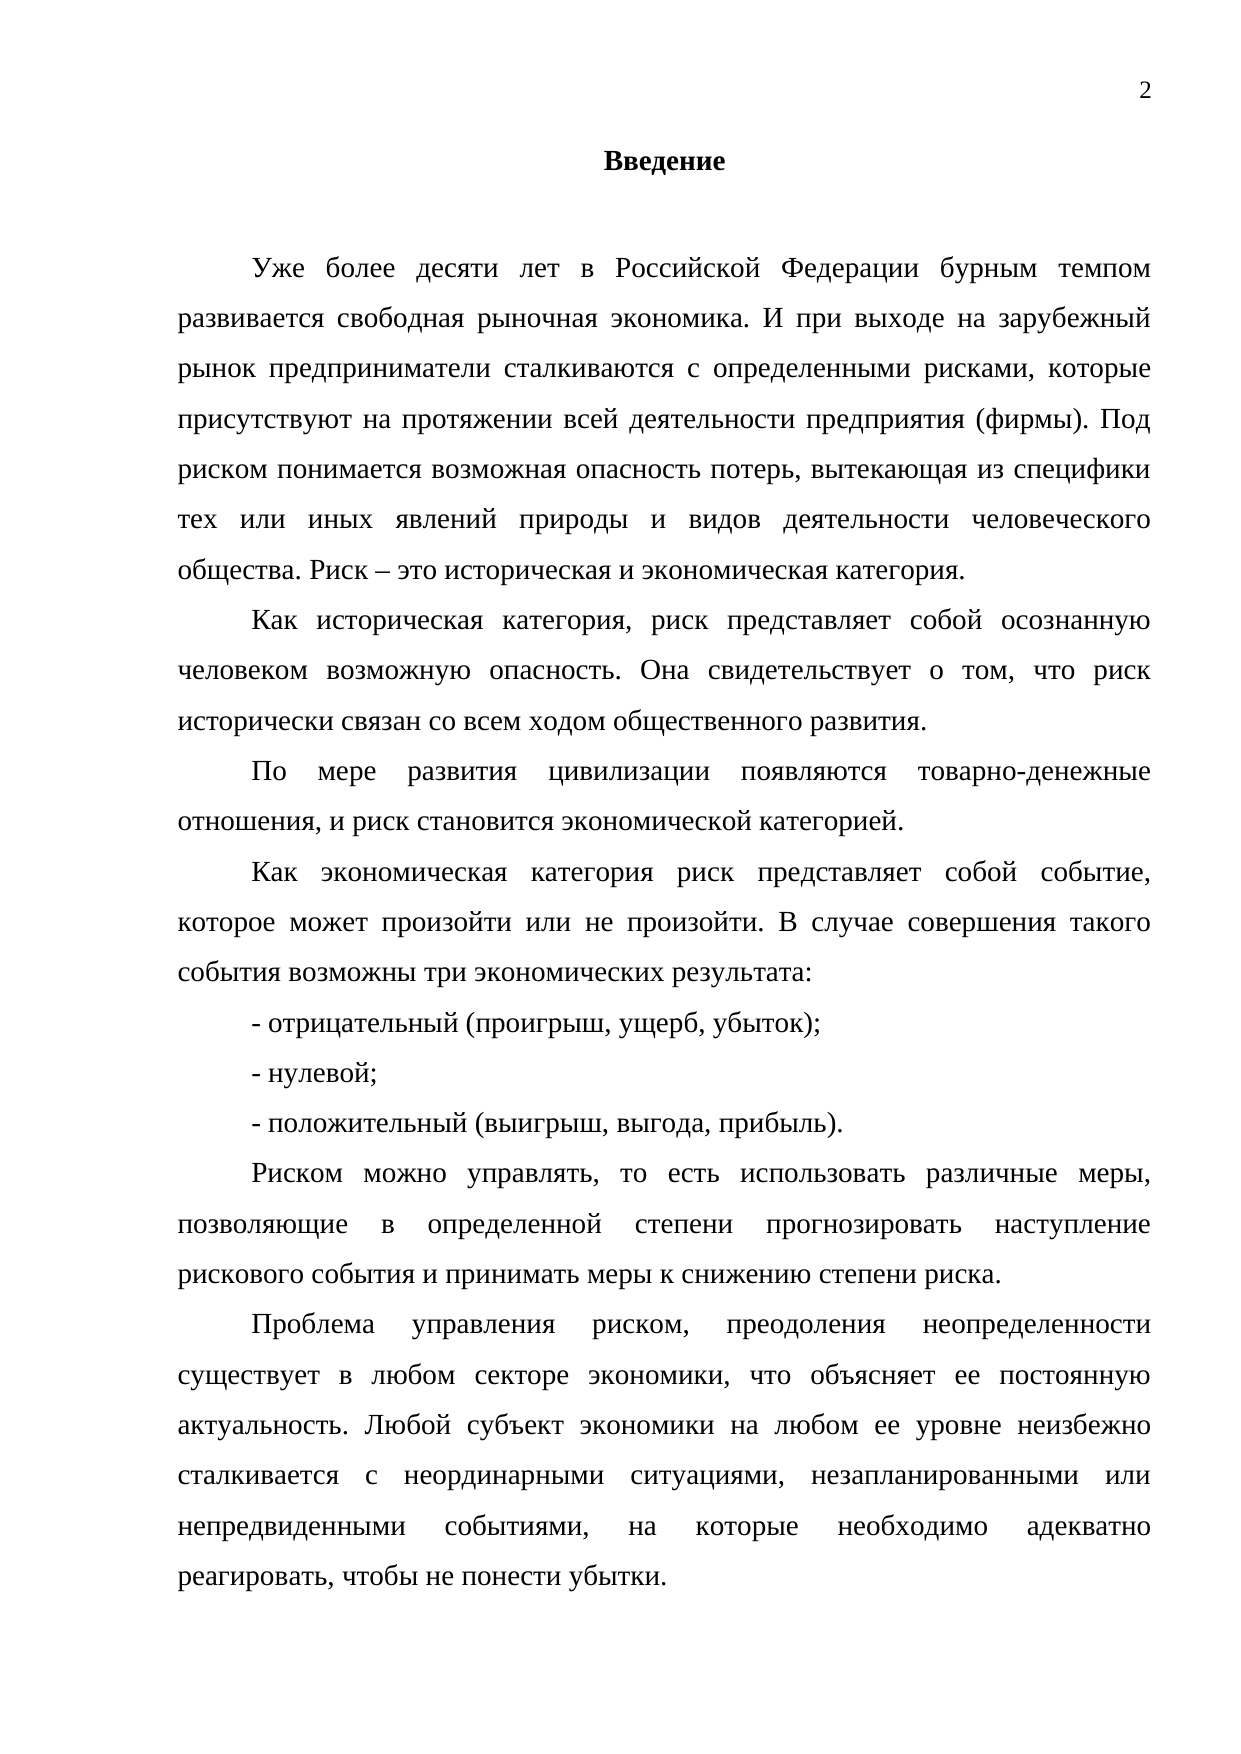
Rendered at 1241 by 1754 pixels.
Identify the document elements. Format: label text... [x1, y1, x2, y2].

text Уже более десяти лет в Российской Федерации бурным темпом развивается свободная рыночная экономика. И при выходе на зарубежный рынок предприниматели сталкиваются с определенными рисками, которые присутствуют на протяжении всей деятельности предприятия (фирмы). Под риском понимается возможная опасность потерь, вытекающая из специфики тех или иных явлений природы и видов деятельности человеческого общества. Риск – это историческая и экономическая категория. [177, 250, 1152, 585]
text Проблема управления риском, преодоления неопределенности существует в любом секторе экономики, что объясняет ее постоянную актуальность. Любой субъект экономики на любом ее уровне неизбежно сталкивается с неординарными ситуациями, незапланированными или непредвиденными событиями, на которые необходимо адекватно реагировать, чтобы не понести убытки. [177, 1307, 1152, 1592]
text Как экономическая категория риск представляет собой событие, которое может произойти или не произойти. В случае совершения такого события возможны три экономических результата: [177, 854, 1152, 988]
text - положительный (выигрыш, выгода, прибыль). [177, 1105, 1152, 1139]
text Как историческая категория, риск представляет собой осознанную человеком возможную опасность. Она свидетельствует о том, что риск исторически связан со всем ходом общественного развития. [177, 602, 1152, 736]
subtitle Введение [177, 143, 1152, 177]
text Риском можно управлять, то есть использовать различные меры, позволяющие в определенной степени прогнозировать наступление рискового события и принимать меры к снижению степени риска. [177, 1156, 1152, 1290]
text - отрицательный (проигрыш, ущерб, убыток); [177, 1005, 1152, 1038]
text По мере развития цивилизации появляются товарно-денежные отношения, и риск становится экономической категорией. [177, 753, 1152, 837]
text - нулевой; [177, 1055, 1152, 1088]
